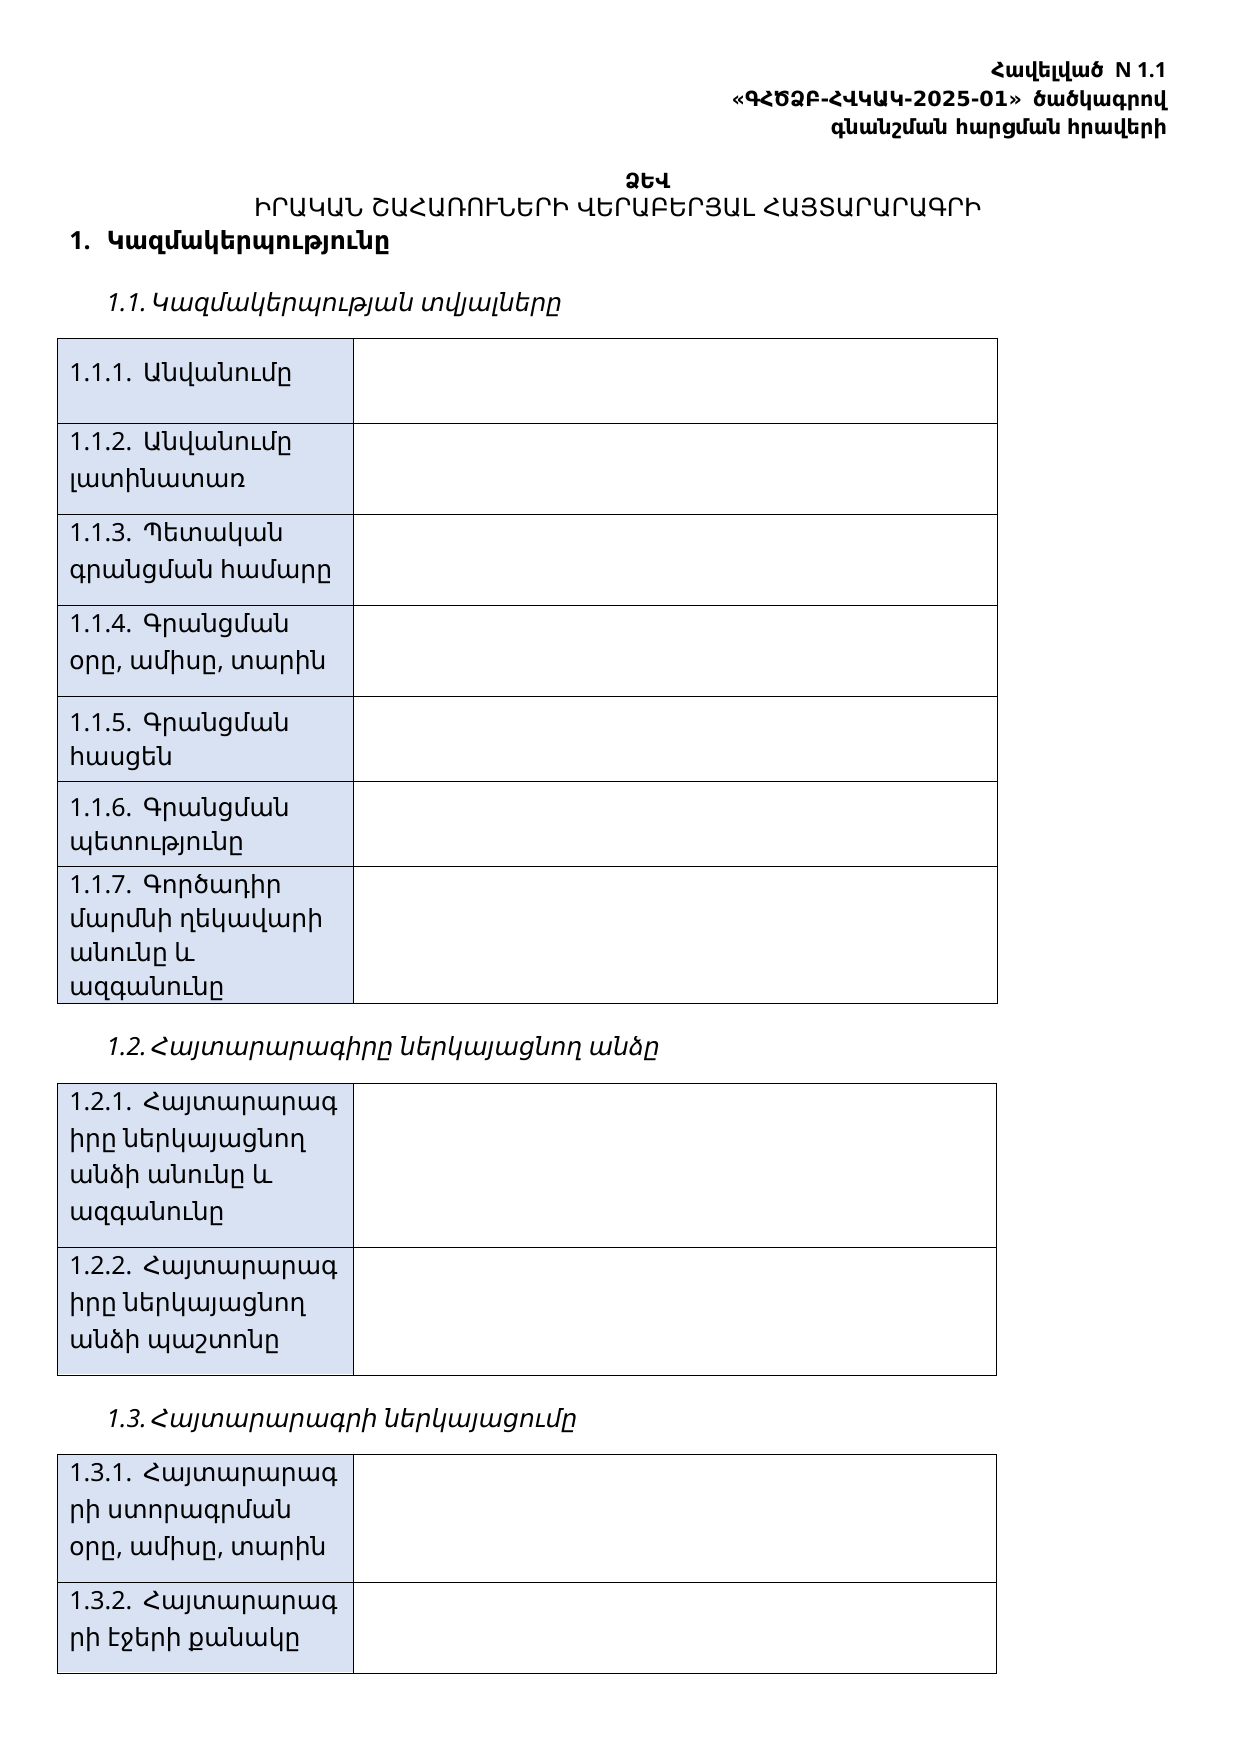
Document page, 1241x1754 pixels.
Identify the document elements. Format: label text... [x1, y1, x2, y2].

table_cell [354, 606, 997, 696]
table_cell [354, 515, 997, 605]
table_header [354, 1084, 996, 1247]
text «ԳՀԾՁԲ-ՀՎԿԱԿ-2025-01» ծածկագրով [69, 84, 1167, 112]
text գնանշման հարցման հրավերի [69, 112, 1167, 141]
table_cell Անվանումը լատինատառ [58, 424, 353, 514]
table_header [354, 339, 997, 423]
list Կազմակերպությունը [69, 223, 1167, 257]
table_header [354, 1455, 996, 1582]
table_cell [354, 782, 997, 866]
table_cell Գրանցման պետությունը [58, 782, 353, 866]
list Հայտարարագիրը ներկայացնող անձը [106, 1029, 1167, 1063]
table_cell [354, 697, 997, 781]
table_cell Գրանցման հասցեն [58, 697, 353, 781]
table_cell Հայտարարագրի էջերի քանակը [58, 1583, 353, 1672]
text ՁԵՎ [69, 169, 1167, 193]
table_cell [354, 1583, 996, 1672]
table_cell Պետական գրանցման համարը [58, 515, 353, 605]
text ԻՐԱԿԱՆ ՇԱՀԱՌՈՒՆԵՐԻ ՎԵՐԱԲԵՐՅԱԼ ՀԱՅՏԱՐԱՐԱԳՐԻ [69, 193, 1167, 223]
table_cell [354, 867, 997, 1003]
table_header Հայտարարագիրը ներկայացնող անձի անունը և ազգանունը [58, 1084, 353, 1247]
table_cell Հայտարարագիրը ներկայացնող անձի պաշտոնը [58, 1248, 353, 1374]
table_header Անվանումը [58, 339, 353, 423]
text Հավելված N 1.1 [69, 56, 1167, 84]
table_cell [354, 424, 997, 514]
table_cell [354, 1248, 996, 1374]
list Հայտարարագրի ներկայացումը [106, 1401, 1167, 1434]
table_cell Գործադիր մարմնի ղեկավարի անունը և ազգանունը [58, 867, 353, 1003]
list Կազմակերպության տվյալները [106, 284, 1167, 318]
table_cell Գրանցման օրը, ամիսը, տարին [58, 606, 353, 696]
table_header Հայտարարագրի ստորագրման օրը, ամիսը, տարին [58, 1455, 353, 1582]
